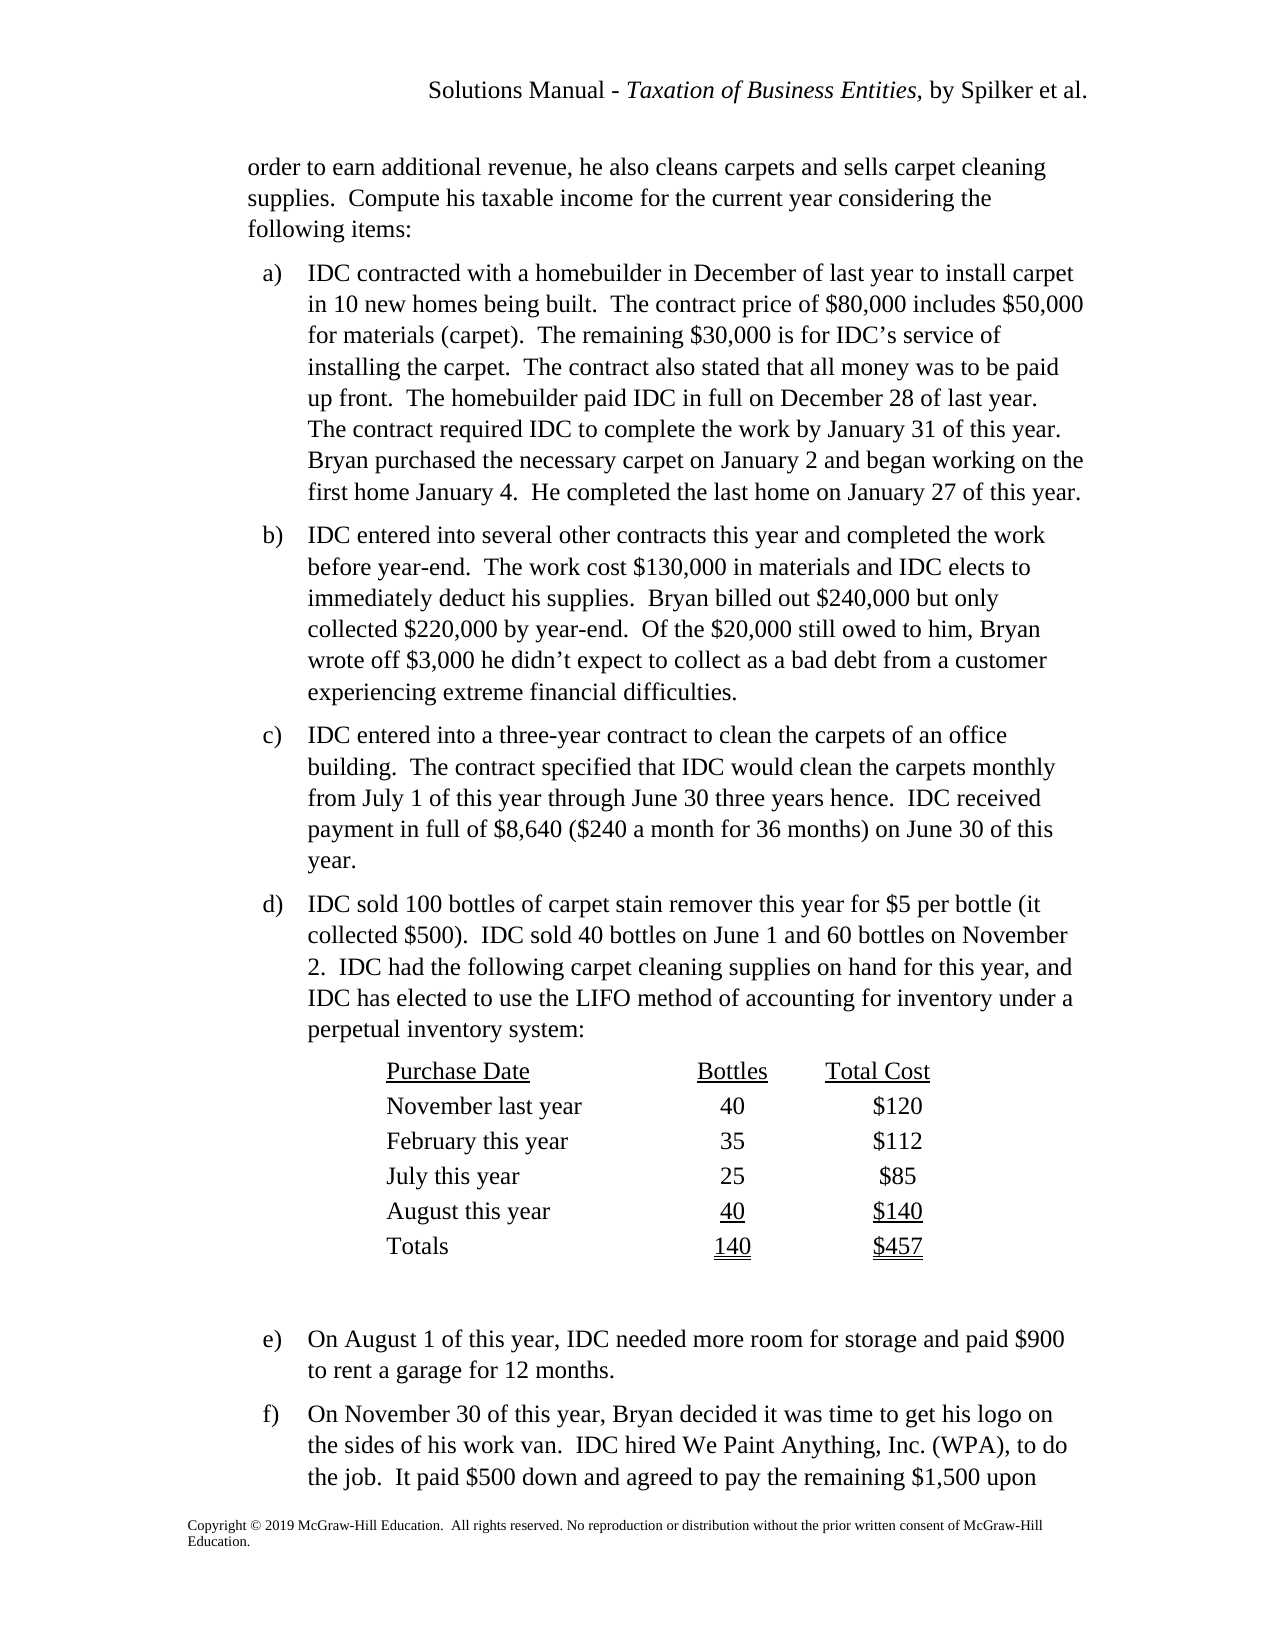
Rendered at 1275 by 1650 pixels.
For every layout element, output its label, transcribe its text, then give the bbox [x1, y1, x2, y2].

table_cell $85 [799, 1161, 958, 1196]
table_cell 40 [621, 1196, 799, 1231]
table_header Bottles [621, 1056, 799, 1091]
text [262, 1397, 1087, 1491]
text b) IDC entered into several other contracts this year and completed the work before year-end. The work cost $130,000 in materials and IDC elects to immediately deduct his supplies. Bryan billed out $240,000 but only collected $220,000 by year-end. Of the $20,000 still owed to him, Bryan wrote off $3,000 he didn’t expect to collect as a bad debt from a customer experiencing extreme financial difficulties. [262, 519, 1087, 706]
table_header Total Cost [799, 1056, 958, 1091]
table_cell July this year [330, 1161, 621, 1196]
table_cell $120 [799, 1091, 958, 1126]
text a) IDC contracted with a homebuilder in December of last year to install carpet in 10 new homes being built. The contract price of $80,000 includes $50,000 for materials (carpet). The remaining $30,000 is for IDC’s service of installing the carpet. The contract also stated that all money was to be paid up front. The homebuilder paid IDC in full on December 28 of last year. The contract required IDC to complete the work by January 31 of this year. Bryan purchased the necessary carpet on January 2 and began working on the first home January 4. He completed the last home on January 27 of this year. [262, 256, 1087, 506]
table_cell $140 [799, 1196, 958, 1231]
text c) IDC entered into a three-year contract to clean the carpets of an office building. The contract specified that IDC would clean the carpets monthly from July 1 of this year through June 30 three years hence. IDC received payment in full of $8,640 ($240 a month for 36 months) on June 30 of this year. [262, 719, 1087, 875]
table_cell $457 [799, 1231, 958, 1266]
table_cell 140 [621, 1231, 799, 1266]
table_cell February this year [330, 1126, 621, 1161]
table_cell 25 [621, 1161, 799, 1196]
text d) IDC sold 100 bottles of carpet stain remover this year for $5 per bottle (it collected $500). IDC sold 40 bottles on June 1 and 60 bottles on November 2. IDC had the following carpet cleaning supplies on hand for this year, and IDC has elected to use the LIFO method of accounting for inventory under a perpetual inventory system: [262, 887, 1087, 1044]
table_header Purchase Date [330, 1056, 621, 1091]
table_cell August this year [330, 1196, 621, 1231]
table_cell November last year [330, 1091, 621, 1126]
table_cell 40 [621, 1091, 799, 1126]
table_cell $112 [799, 1126, 958, 1161]
table_cell Totals [330, 1231, 621, 1266]
table_cell 35 [621, 1126, 799, 1161]
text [187, 150, 1087, 244]
text e) On August 1 of this year, IDC needed more room for storage and paid $900 to rent a garage for 12 months. [262, 1322, 1087, 1385]
